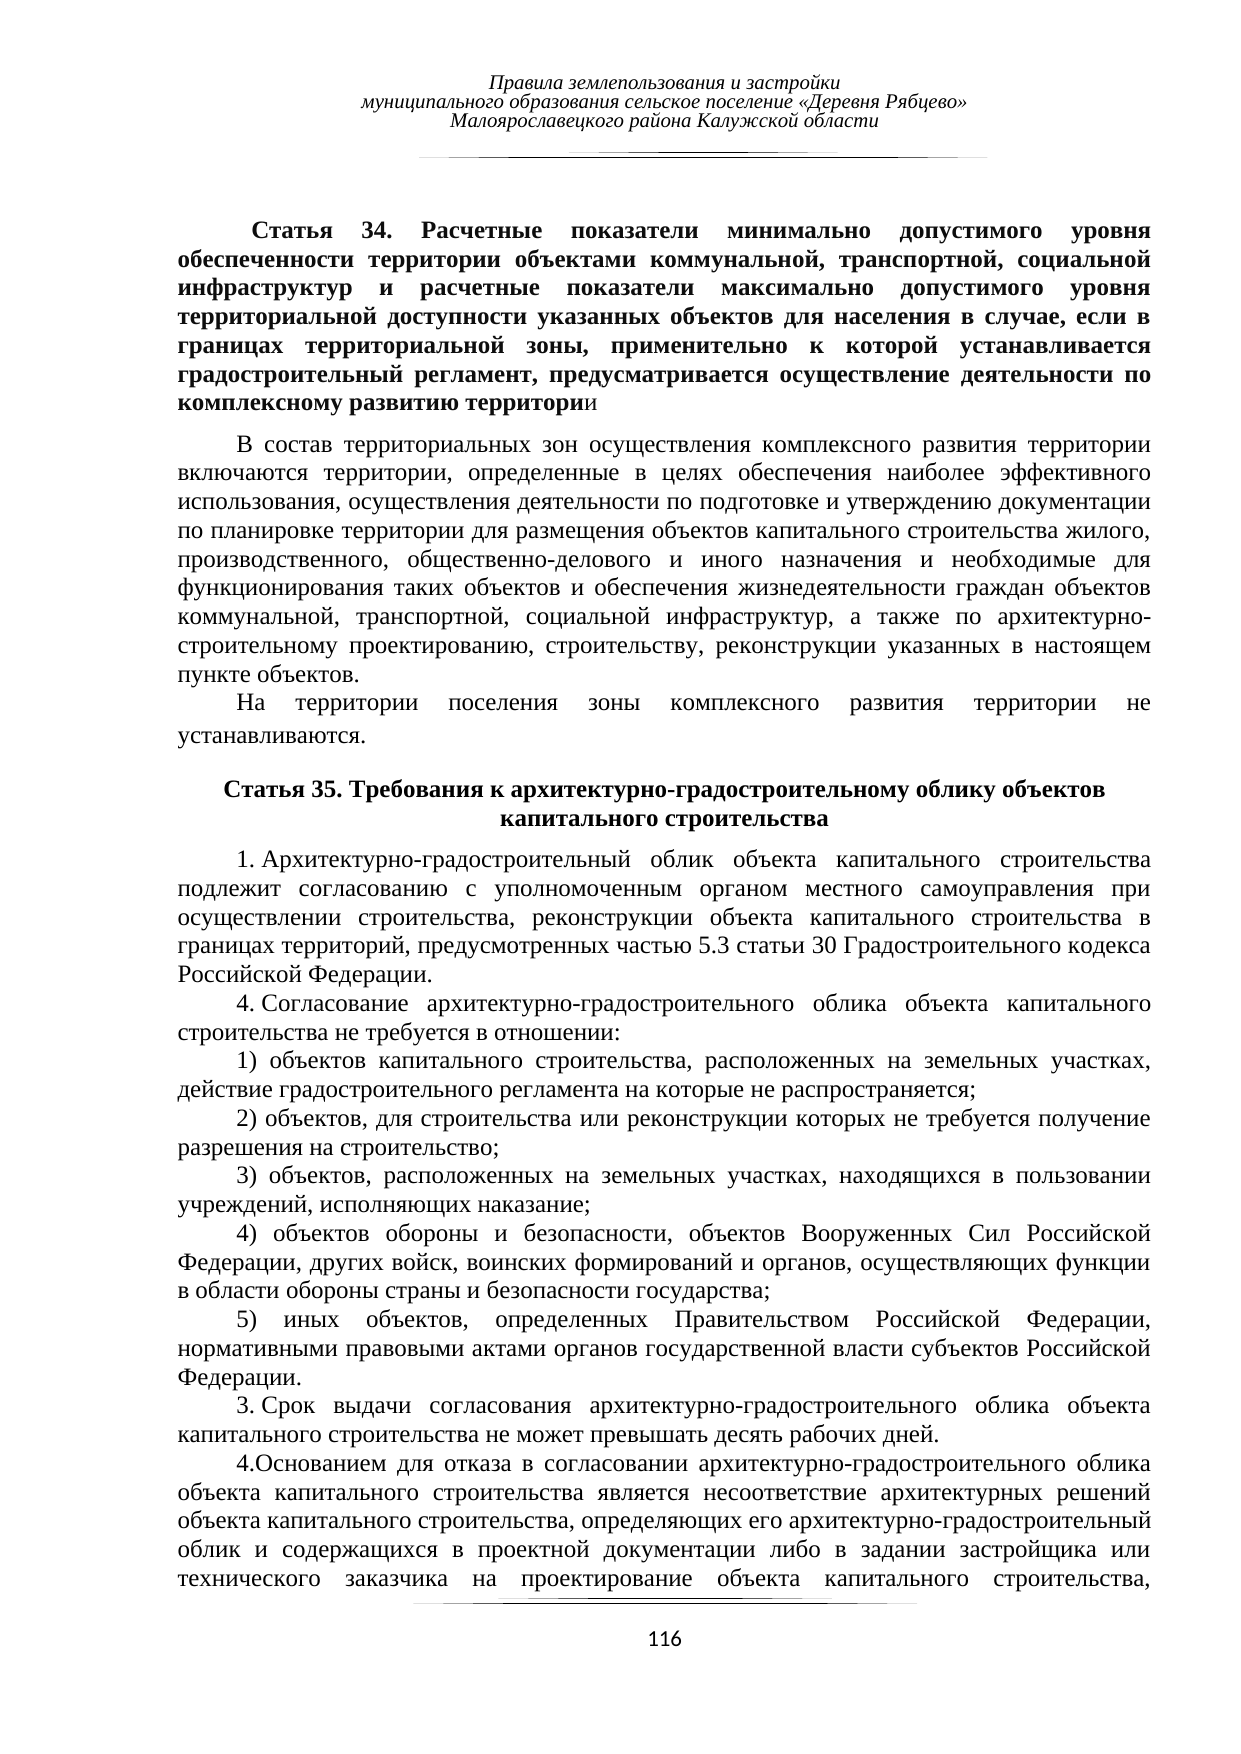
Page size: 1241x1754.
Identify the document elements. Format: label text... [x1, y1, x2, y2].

text 5) иных объектов, определенных Правительством Российской Федерации, нормативными правовыми актами органов государственной власти субъектов Российской Федерации. [177, 1304, 1152, 1391]
text На территории поселения зоны комплексного развития территории не устанавливаются. [177, 687, 1152, 749]
text В состав территориальных зон осуществления комплексного развития территории включаются территории, определенные в целях обеспечения наиболее эффективного использования, осуществления деятельности по подготовке и утверждению документации по планировке территории для размещения объектов капитального строительства жилого, производственного, общественно-делового и иного назначения и необходимые для функционирования таких объектов и обеспечения жизнедеятельности граждан объектов коммунальной, транспортной, социальной инфраструктур, а также по архитектурно-строительному проектированию, строительству, реконструкции указанных в настоящем пункте объектов. [177, 429, 1152, 687]
text Статья 34. Расчетные показатели минимально допустимого уровня обеспеченности территории объектами коммунальной, транспортной, социальной инфраструктур и расчетные показатели максимально допустимого уровня территориальной доступности указанных объектов для населения в случае, если в границах территориальной зоны, применительно к которой устанавливается градостроительный регламент, предусматривается осуществление деятельности по комплексному развитию территории [177, 215, 1152, 416]
subtitle Статья 35. Требования к архитектурно-градостроительному облику объектов капитального строительства [177, 774, 1152, 832]
text 3. Срок выдачи согласования архитектурно-градостроительного облика объекта капитального строительства не может превышать десять рабочих дней. [177, 1391, 1152, 1448]
text 2) объектов, для строительства или реконструкции которых не требуется получение разрешения на строительство; [177, 1103, 1152, 1161]
text 4) объектов обороны и безопасности, объектов Вооруженных Сил Российской Федерации, других войск, воинских формирований и органов, осуществляющих функции в области обороны страны и безопасности государства; [177, 1218, 1152, 1304]
text 4. Согласование архитектурно-градостроительного облика объекта капитального строительства не требуется в отношении: [177, 988, 1152, 1046]
text 1. Архитектурно-градостроительный облик объекта капитального строительства подлежит согласованию с уполномоченным органом местного самоуправления при осуществлении строительства, реконструкции объекта капитального строительства в границах территорий, предусмотренных частью 5.3 статьи 30 Градостроительного кодекса Российской Федерации. [177, 844, 1152, 988]
text 3) объектов, расположенных на земельных участках, находящихся в пользовании учреждений, исполняющих наказание; [177, 1161, 1152, 1218]
text 1) объектов капитального строительства, расположенных на земельных участках, действие градостроительного регламента на которые не распространяется; [177, 1046, 1152, 1103]
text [177, 1448, 1152, 1592]
